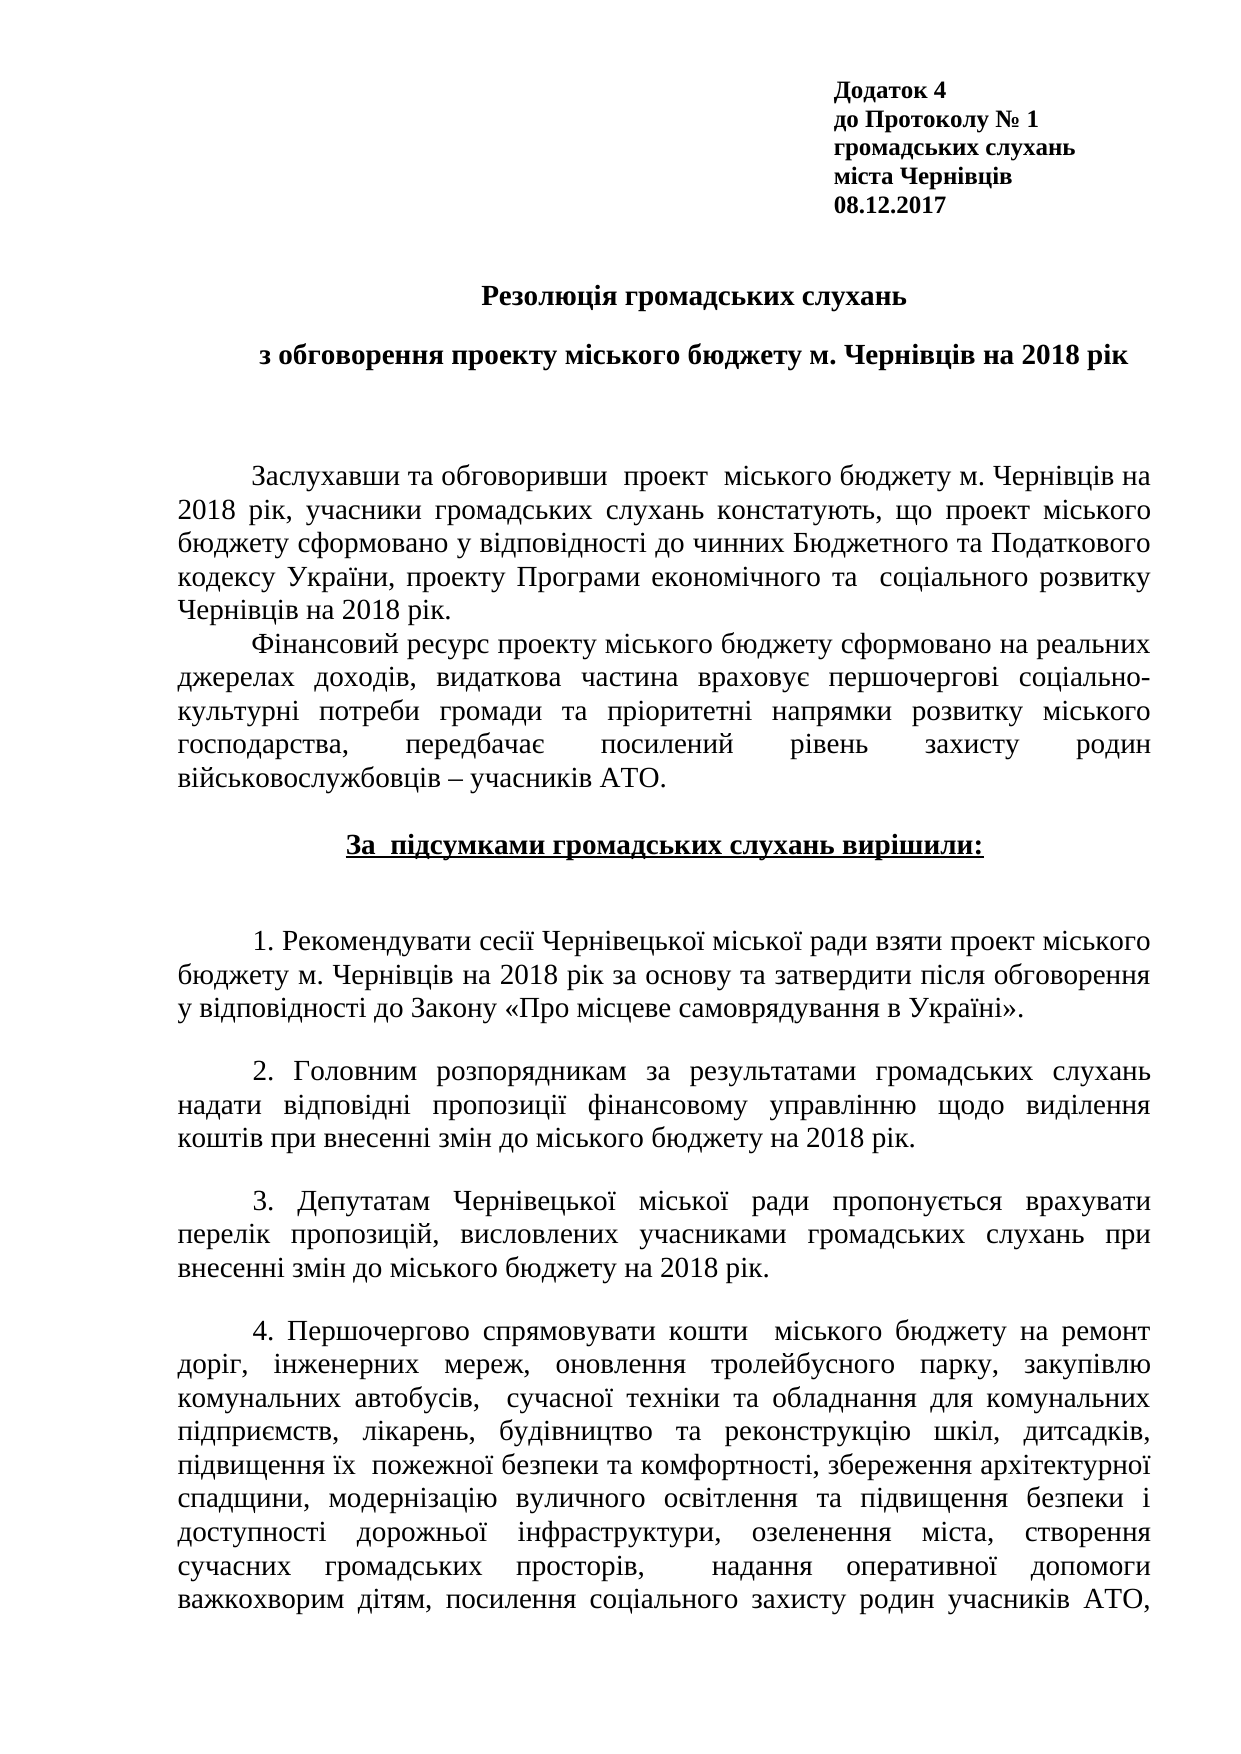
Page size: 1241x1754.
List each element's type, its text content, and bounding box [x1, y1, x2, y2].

text Фінансовий ресурс проекту міського бюджету сформовано на реальних джерелах доходів, видаткова частина враховує першочергові соціально-культурні потреби громади та пріоритетні напрямки розвитку міського господарства, передбачає посилений рівень захисту родин військовослужбовців – учасників АТО. [177, 626, 1152, 794]
text Додаток 4 [833, 75, 1152, 104]
text міста Чернівців [833, 161, 1152, 190]
text Заслухавши та обговоривши проект міського бюджету м. Чернівців на 2018 рік, учасники громадських слухань констатують, що проект міського бюджету сформовано у відповідності до чинних Бюджетного та Податкового кодексу України, проекту Програми економічного та соціального розвитку Чернівців на 2018 рік. [177, 458, 1152, 626]
list Резолюція громадських слухань [236, 278, 1152, 312]
text 08.12.2017 [833, 190, 1152, 219]
text За підсумками громадських слухань вирішили: [177, 827, 1152, 861]
text 3. Депутатам Чернівецької міської ради пропонується врахувати перелік пропозицій, висловлених учасниками громадських слухань при внесенні змін до міського бюджету на 2018 рік. [177, 1183, 1152, 1284]
text громадських слухань [833, 132, 1152, 161]
text до Протоколу № 1 [833, 104, 1152, 132]
text 1. Рекомендувати сесії Чернівецької міської ради взяти проект міського бюджету м. Чернівців на 2018 рік за основу та затвердити після обговорення у відповідності до Закону «Про місцеве самоврядування в Україні». [177, 923, 1152, 1024]
text 2. Головним розпорядникам за результатами громадських слухань надати відповідні пропозиції фінансовому управлінню щодо виділення коштів при внесенні змін до міського бюджету на 2018 рік. [177, 1053, 1152, 1154]
list з обговорення проекту міського бюджету м. Чернівців на 2018 рік [236, 337, 1152, 371]
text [177, 1313, 1152, 1615]
